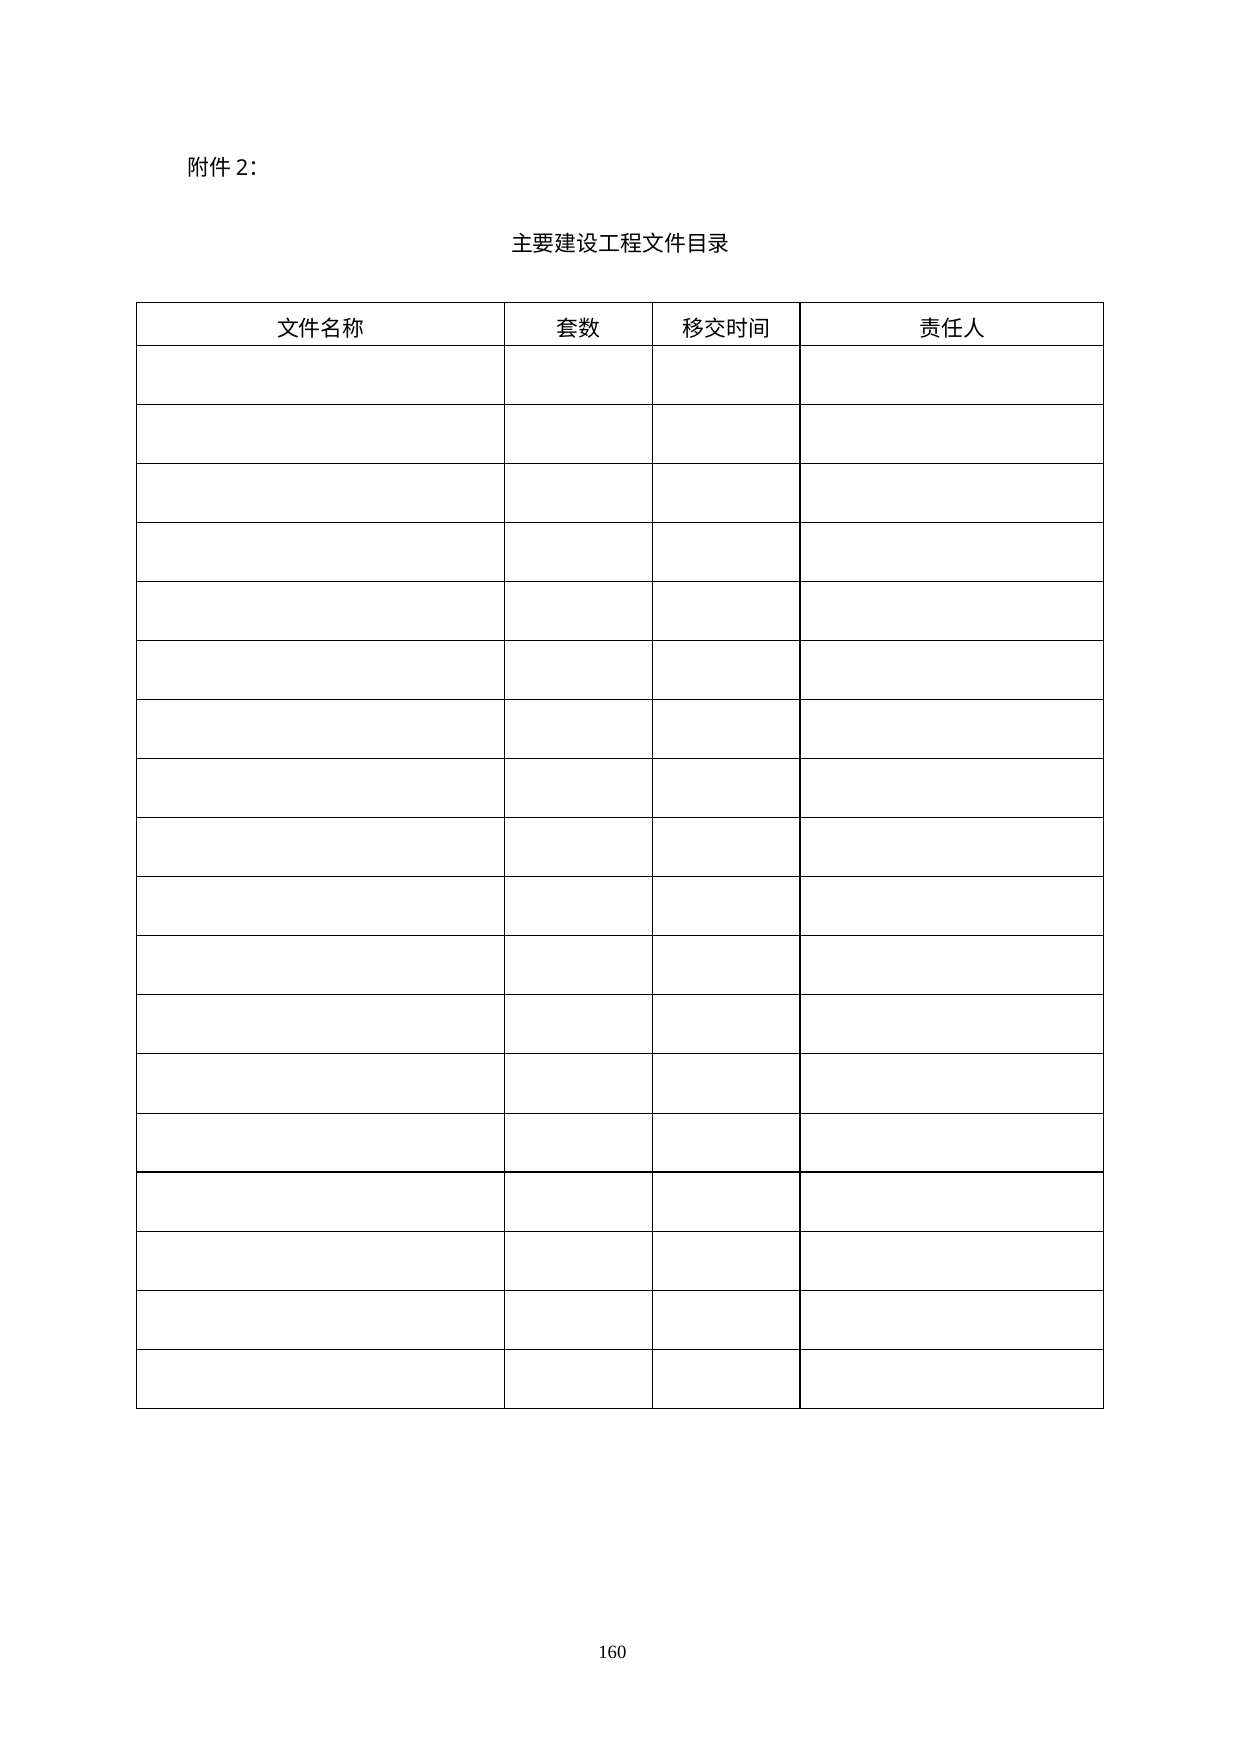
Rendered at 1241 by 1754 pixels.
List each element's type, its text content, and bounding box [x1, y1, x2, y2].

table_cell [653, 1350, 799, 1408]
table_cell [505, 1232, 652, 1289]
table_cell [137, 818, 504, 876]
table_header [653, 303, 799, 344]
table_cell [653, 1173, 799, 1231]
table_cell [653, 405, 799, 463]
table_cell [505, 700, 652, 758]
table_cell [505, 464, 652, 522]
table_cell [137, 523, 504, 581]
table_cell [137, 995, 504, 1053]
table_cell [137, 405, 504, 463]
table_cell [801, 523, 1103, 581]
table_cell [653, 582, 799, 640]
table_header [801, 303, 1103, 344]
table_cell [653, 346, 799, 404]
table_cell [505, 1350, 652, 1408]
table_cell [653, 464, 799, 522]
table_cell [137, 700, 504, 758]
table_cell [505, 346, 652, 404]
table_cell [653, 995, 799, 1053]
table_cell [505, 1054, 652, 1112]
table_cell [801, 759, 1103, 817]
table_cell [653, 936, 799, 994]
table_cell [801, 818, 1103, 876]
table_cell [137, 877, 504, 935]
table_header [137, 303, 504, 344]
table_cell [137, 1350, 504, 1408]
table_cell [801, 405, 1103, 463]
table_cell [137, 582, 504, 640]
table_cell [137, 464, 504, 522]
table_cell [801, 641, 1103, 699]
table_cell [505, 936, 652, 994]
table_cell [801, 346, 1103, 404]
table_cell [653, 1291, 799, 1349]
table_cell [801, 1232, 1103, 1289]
text 主要建设工程文件目录 [187, 226, 1053, 258]
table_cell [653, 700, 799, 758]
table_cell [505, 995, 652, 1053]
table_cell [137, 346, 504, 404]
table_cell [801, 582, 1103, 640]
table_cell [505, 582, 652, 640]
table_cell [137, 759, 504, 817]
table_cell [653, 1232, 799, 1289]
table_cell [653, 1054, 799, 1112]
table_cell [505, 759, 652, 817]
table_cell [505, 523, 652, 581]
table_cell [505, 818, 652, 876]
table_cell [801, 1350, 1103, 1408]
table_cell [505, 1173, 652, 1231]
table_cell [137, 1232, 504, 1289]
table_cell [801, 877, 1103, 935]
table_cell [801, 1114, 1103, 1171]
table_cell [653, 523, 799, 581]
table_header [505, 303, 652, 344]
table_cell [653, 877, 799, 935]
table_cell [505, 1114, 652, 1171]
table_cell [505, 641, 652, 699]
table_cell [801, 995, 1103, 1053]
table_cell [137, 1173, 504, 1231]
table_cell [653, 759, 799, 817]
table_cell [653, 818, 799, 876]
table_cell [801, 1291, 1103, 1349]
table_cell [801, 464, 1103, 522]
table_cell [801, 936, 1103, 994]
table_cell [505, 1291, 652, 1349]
text 附件2： [187, 150, 1053, 182]
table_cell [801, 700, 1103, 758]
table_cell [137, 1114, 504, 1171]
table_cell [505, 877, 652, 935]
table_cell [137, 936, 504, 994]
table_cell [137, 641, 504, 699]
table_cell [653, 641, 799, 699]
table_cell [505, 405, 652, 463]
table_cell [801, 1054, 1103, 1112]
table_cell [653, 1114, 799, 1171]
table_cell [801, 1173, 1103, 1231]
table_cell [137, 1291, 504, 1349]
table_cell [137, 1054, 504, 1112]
